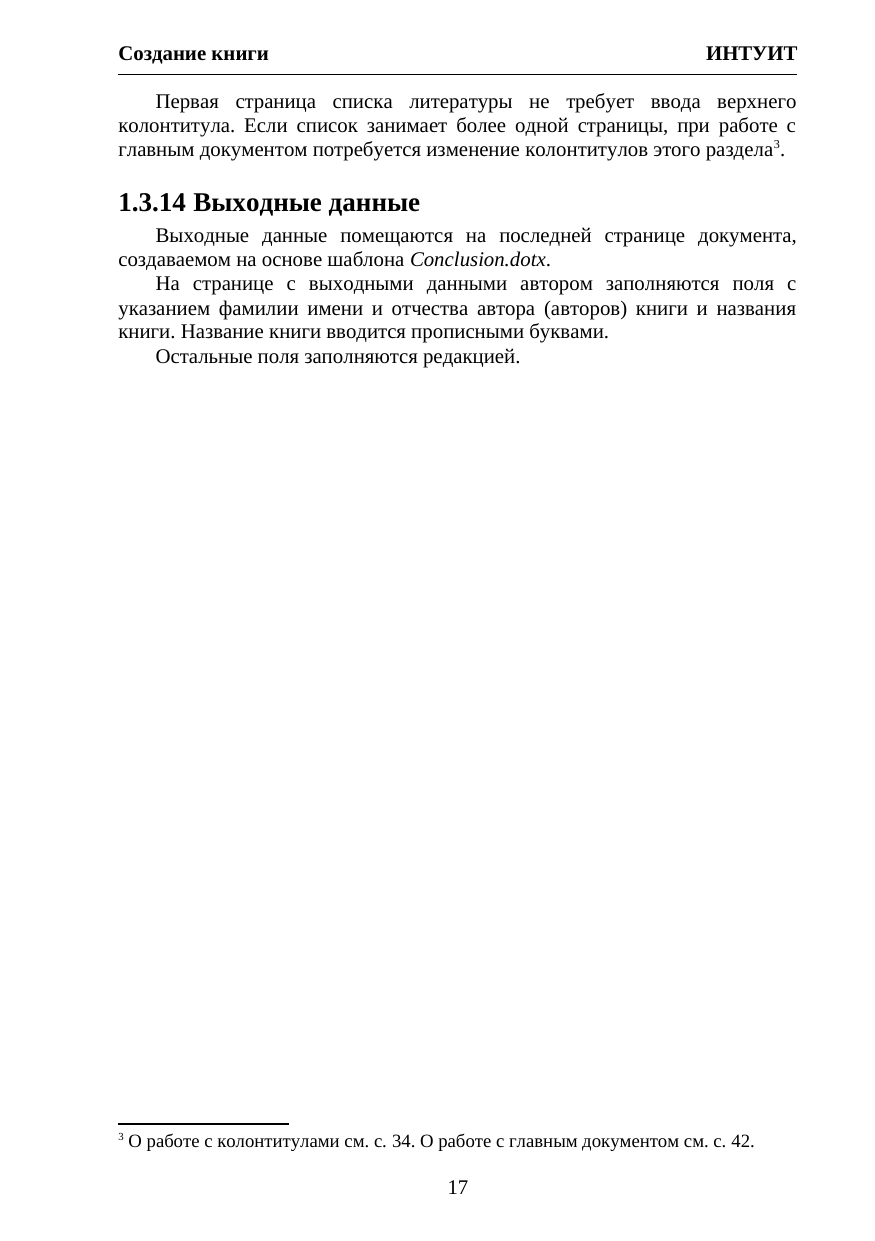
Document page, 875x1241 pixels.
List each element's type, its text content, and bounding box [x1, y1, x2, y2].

text Выходные данные помещаются на последней странице документа, создаваемом на основе шаблона Conclusion.dotx. [118, 223, 797, 271]
subtitle Выходные данные [118, 186, 797, 217]
text Первая страница списка литературы не требует ввода верхнего колонтитула. Если список занимает более одной страницы, при работе с главным документом потребуется изменение колонтитулов этого раздела. [118, 89, 797, 161]
text На странице с выходными данными автором заполняются поля с указанием фамилии имени и отчества автора (авторов) книги и названия книги. Название книги вводится прописными буквами. [118, 271, 797, 343]
text Остальные поля заполняются редакцией. [118, 343, 797, 368]
